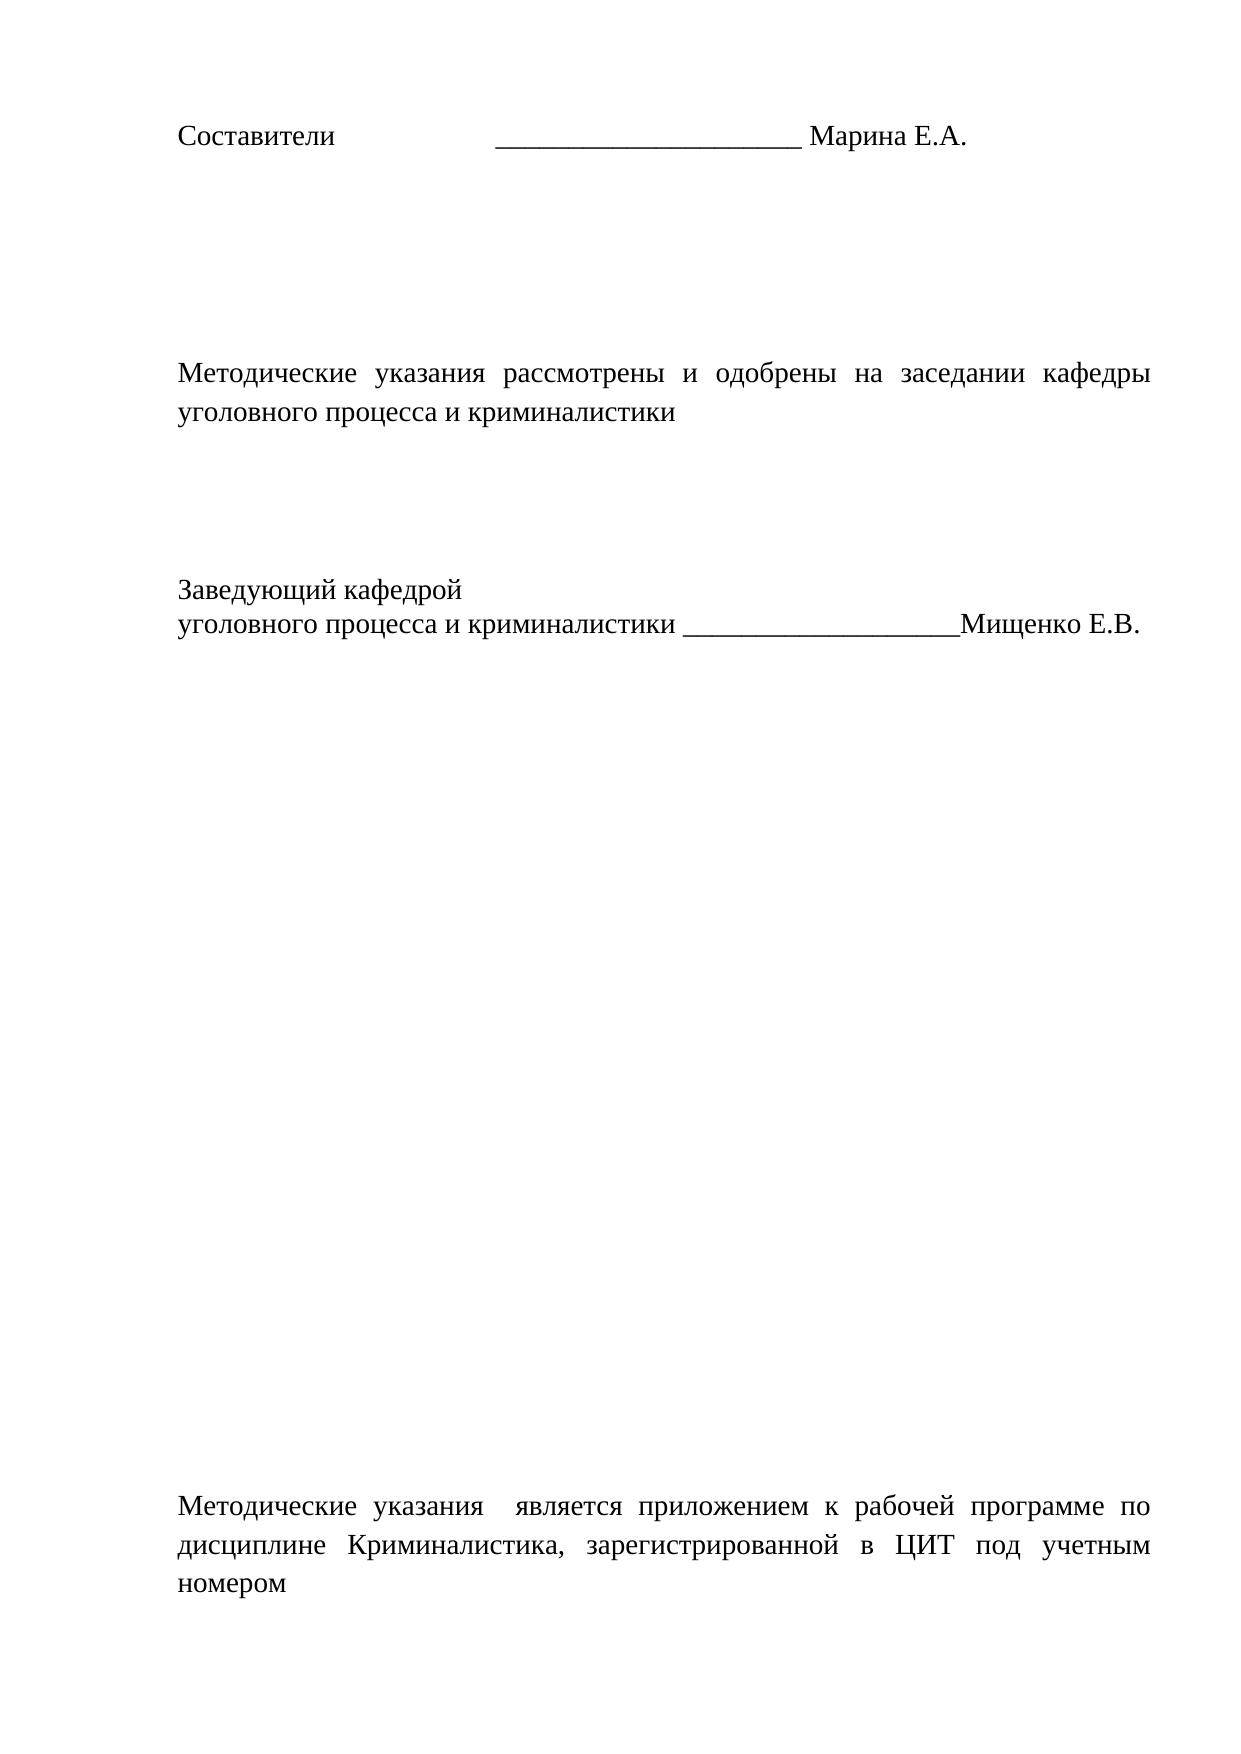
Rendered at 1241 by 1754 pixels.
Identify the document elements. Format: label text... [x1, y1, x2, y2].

text Заведующий кафедрой [177, 572, 1152, 606]
text Составители _____________________ Марина Е.А. [177, 118, 1152, 152]
text Методические указания является приложением к рабочей программе по дисциплине Криминалистика, зарегистрированной в ЦИТ под учетным номером [177, 1488, 1152, 1599]
text Методические указания рассмотрены и одобрены на заседании кафедры уголовного процесса и криминалистики [177, 356, 1152, 428]
text уголовного процесса и криминалистики ___________________Мищенко Е.В. [177, 606, 1152, 639]
